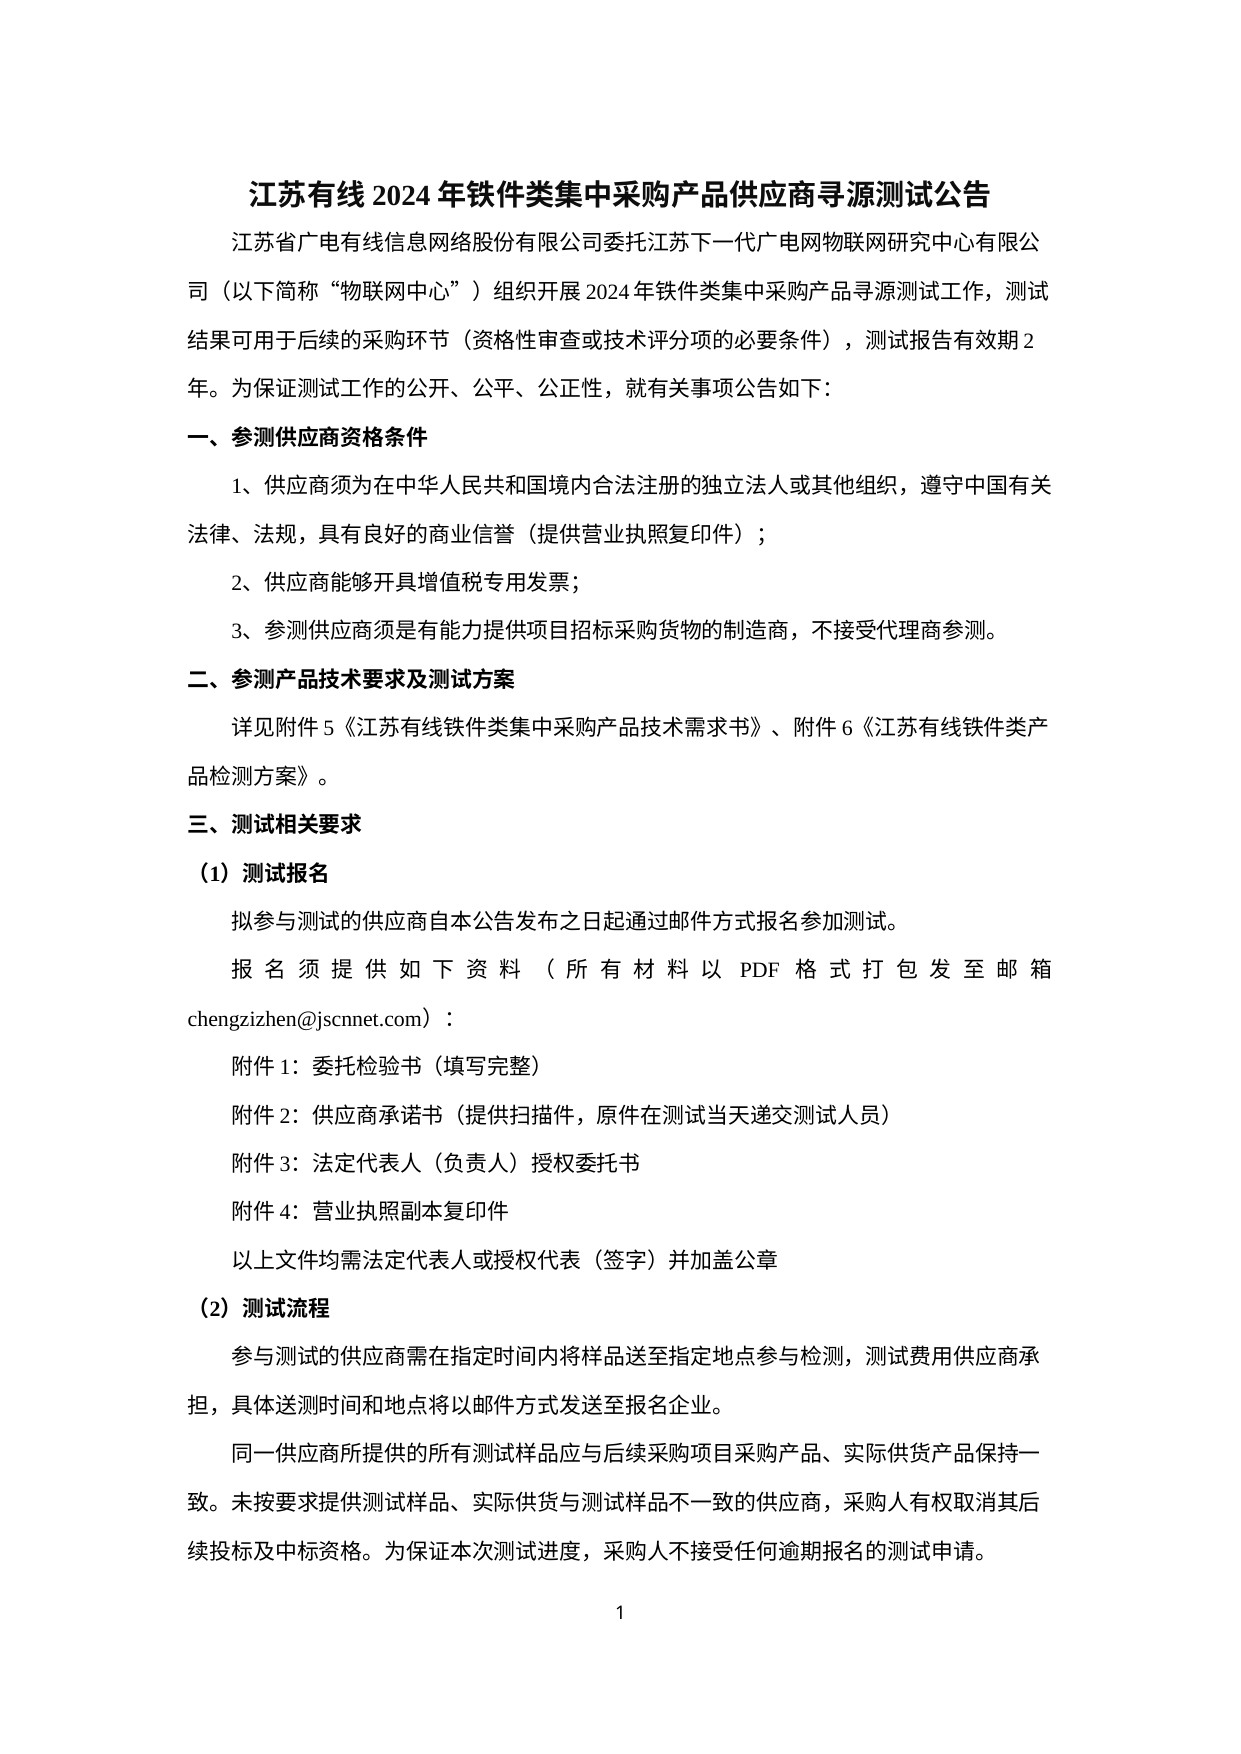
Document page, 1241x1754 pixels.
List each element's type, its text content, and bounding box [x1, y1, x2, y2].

text 报名须提供如下资料（所有材料以PDF格式打包发至邮箱chengzizhen@jscnnet.com）： [187, 952, 1053, 1033]
text 同一供应商所提供的所有测试样品应与后续采购项目采购产品、实际供货产品保持一致。未按要求提供测试样品、实际供货与测试样品不一致的供应商，采购人有权取消其后续投标及中标资格。为保证本次测试进度，采购人不接受任何逾期报名的测试申请。 [187, 1436, 1053, 1566]
text 三、测试相关要求 [187, 807, 1053, 839]
text 江苏有线 2024 年铁件类集中采购产品供应商寻源测试公告 [187, 160, 1053, 225]
text 附件3：法定代表人（负责人）授权委托书 [187, 1146, 1053, 1178]
text 附件2：供应商承诺书（提供扫描件，原件在测试当天递交测试人员） [187, 1097, 1053, 1130]
text （1）测试报名 [187, 855, 1053, 888]
text 详见附件5《江苏有线铁件类集中采购产品技术需求书》、附件6《江苏有线铁件类产品检测方案》。 [187, 710, 1053, 791]
text 附件4：营业执照副本复印件 [187, 1194, 1053, 1226]
text 1、供应商须为在中华人民共和国境内合法注册的独立法人或其他组织，遵守中国有关法律、法规，具有良好的商业信誉（提供营业执照复印件）； [187, 468, 1053, 549]
text 参与测试的供应商需在指定时间内将样品送至指定地点参与检测，测试费用供应商承担，具体送测时间和地点将以邮件方式发送至报名企业。 [187, 1339, 1053, 1420]
text 2、供应商能够开具增值税专用发票； [187, 565, 1053, 597]
text 拟参与测试的供应商自本公告发布之日起通过邮件方式报名参加测试。 [187, 903, 1053, 936]
text 附件1：委托检验书（填写完整） [187, 1049, 1053, 1081]
text 3、参测供应商须是有能力提供项目招标采购货物的制造商，不接受代理商参测。 [187, 613, 1053, 646]
text 江苏省广电有线信息网络股份有限公司委托江苏下一代广电网物联网研究中心有限公司（以下简称“物联网中心”）组织开展2024年铁件类集中采购产品寻源测试工作，测试结果可用于后续的采购环节（资格性审查或技术评分项的必要条件），测试报告有效期2年。为保证测试工作的公开、公平、公正性，就有关事项公告如下： [187, 225, 1053, 403]
text 二、参测产品技术要求及测试方案 [187, 661, 1053, 694]
text 以上文件均需法定代表人或授权代表（签字）并加盖公章 [187, 1242, 1053, 1275]
text 一、参测供应商资格条件 [187, 419, 1053, 452]
text （2）测试流程 [187, 1291, 1053, 1323]
